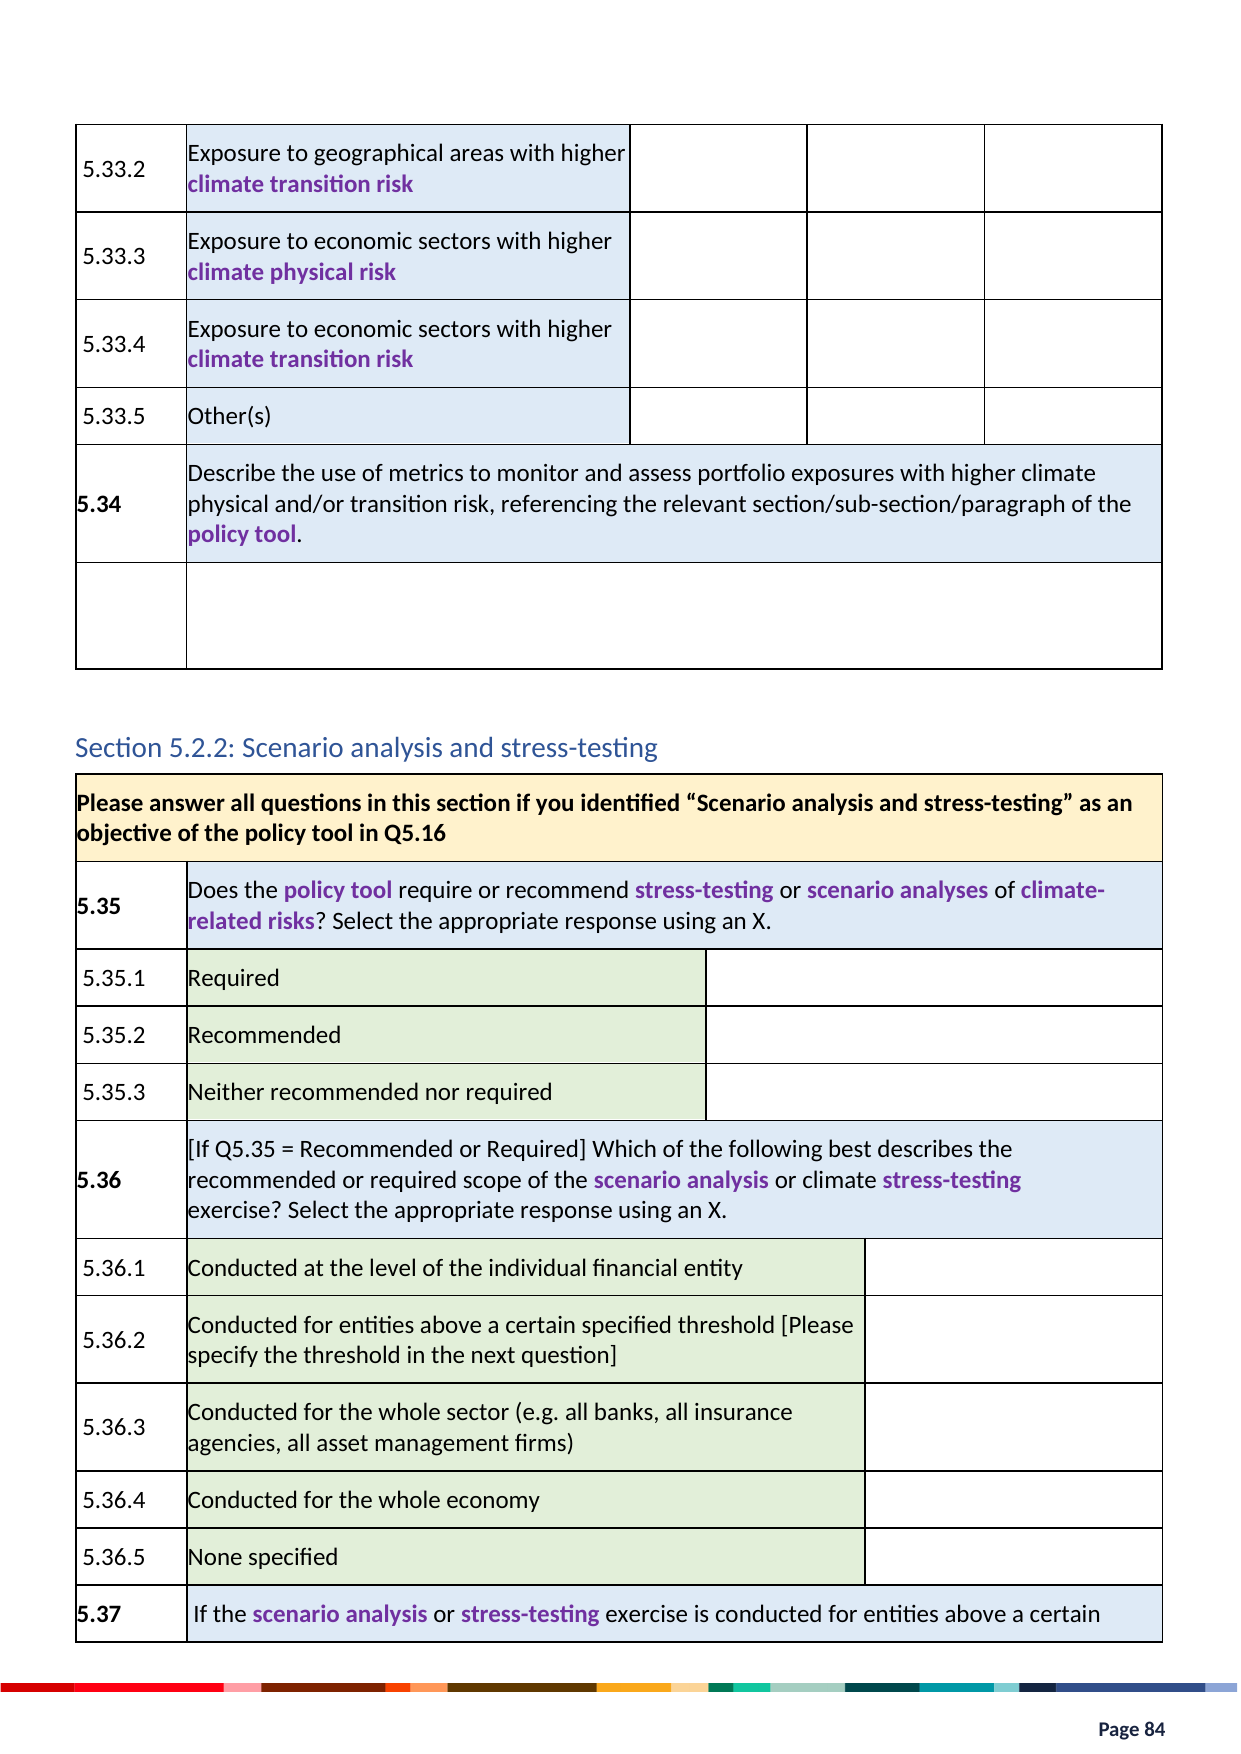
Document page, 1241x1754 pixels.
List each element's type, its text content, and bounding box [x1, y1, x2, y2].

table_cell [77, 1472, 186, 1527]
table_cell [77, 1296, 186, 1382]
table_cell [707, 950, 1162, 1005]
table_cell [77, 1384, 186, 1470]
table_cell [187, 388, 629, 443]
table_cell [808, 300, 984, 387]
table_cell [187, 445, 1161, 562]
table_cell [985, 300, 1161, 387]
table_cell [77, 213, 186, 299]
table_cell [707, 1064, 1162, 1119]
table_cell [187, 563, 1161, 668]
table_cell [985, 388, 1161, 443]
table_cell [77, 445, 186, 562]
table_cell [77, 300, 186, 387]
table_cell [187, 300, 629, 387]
subtitle Section 5.2.2: Scenario analysis and stress-testing [75, 729, 1165, 765]
picture [0, 1683, 1236, 1692]
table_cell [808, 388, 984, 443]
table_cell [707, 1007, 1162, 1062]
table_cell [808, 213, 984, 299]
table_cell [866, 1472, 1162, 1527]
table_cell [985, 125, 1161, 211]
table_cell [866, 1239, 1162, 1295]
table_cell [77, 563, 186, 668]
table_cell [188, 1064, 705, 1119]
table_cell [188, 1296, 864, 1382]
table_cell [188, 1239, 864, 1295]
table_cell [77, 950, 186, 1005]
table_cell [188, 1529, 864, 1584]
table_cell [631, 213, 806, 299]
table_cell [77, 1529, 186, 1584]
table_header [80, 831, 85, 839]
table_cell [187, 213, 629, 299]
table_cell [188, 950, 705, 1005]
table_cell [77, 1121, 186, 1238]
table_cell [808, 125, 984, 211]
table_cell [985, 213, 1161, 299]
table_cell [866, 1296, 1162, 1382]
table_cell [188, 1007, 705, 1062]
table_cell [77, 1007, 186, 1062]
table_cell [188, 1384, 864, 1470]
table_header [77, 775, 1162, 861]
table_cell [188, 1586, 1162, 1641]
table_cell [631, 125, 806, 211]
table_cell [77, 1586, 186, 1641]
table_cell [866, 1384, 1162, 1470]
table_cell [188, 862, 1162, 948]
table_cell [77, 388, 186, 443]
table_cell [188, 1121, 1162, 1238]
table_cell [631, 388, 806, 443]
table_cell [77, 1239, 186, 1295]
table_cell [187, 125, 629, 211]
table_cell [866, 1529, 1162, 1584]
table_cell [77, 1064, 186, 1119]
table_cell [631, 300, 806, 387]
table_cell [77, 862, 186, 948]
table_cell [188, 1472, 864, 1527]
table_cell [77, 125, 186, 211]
